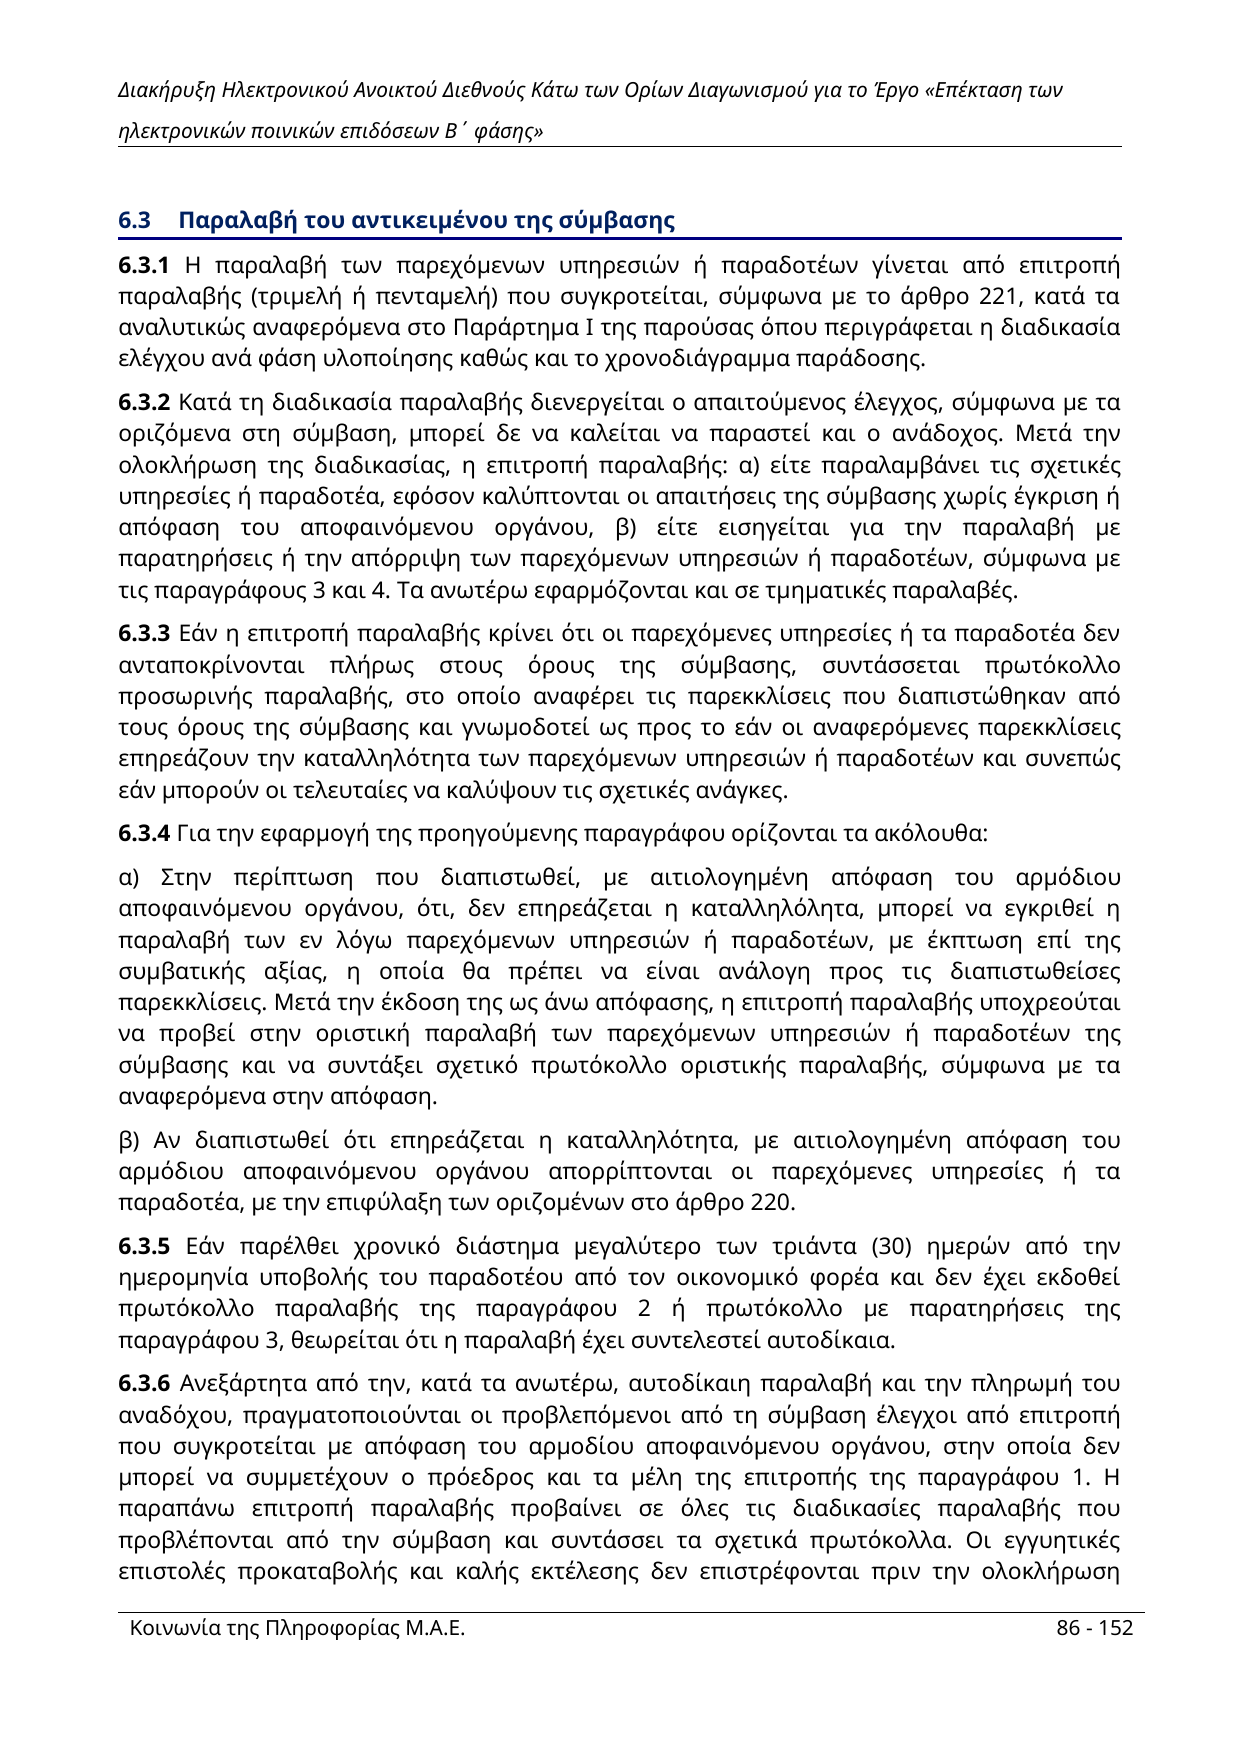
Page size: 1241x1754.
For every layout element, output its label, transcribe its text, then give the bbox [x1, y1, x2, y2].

text 6.3.2 Κατά τη διαδικασία παραλαβής διενεργείται ο απαιτούμενος έλεγχος, σύμφωνα με τα οριζόμενα στη σύμβαση, μπορεί δε να καλείται να παραστεί και ο ανάδοχος. Μετά την ολοκλήρωση της διαδικασίας, η επιτροπή παραλαβής: α) είτε παραλαμβάνει τις σχετικές υπηρεσίες ή παραδοτέα, εφόσον καλύπτονται οι απαιτήσεις της σύμβασης χωρίς έγκριση ή απόφαση του αποφαινόμενου οργάνου, β) είτε εισηγείται για την παραλαβή με παρατηρήσεις ή την απόρριψη των παρεχόμενων υπηρεσιών ή παραδοτέων, σύμφωνα με τις παραγράφους 3 και 4. Τα ανωτέρω εφαρμόζονται και σε τμηματικές παραλαβές. [118, 386, 1122, 605]
subtitle Παραλαβή του αντικειμένου της σύμβασης [118, 204, 1122, 237]
text 6.3.1 Η παραλαβή των παρεχόμενων υπηρεσιών ή παραδοτέων γίνεται από επιτροπή παραλαβής (τριμελή ή πενταμελή) που συγκροτείται, σύμφωνα με το άρθρο 221, κατά τα αναλυτικώς αναφερόμενα στο Παράρτημα Ι της παρούσας όπου περιγράφεται η διαδικασία ελέγχου ανά φάση υλοποίησης καθώς και το χρονοδιάγραμμα παράδοσης. [118, 248, 1122, 373]
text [118, 1367, 1122, 1586]
text β) Αν διαπιστωθεί ότι επηρεάζεται η καταλληλότητα, με αιτιολογημένη απόφαση του αρμόδιου αποφαινόμενου οργάνου απορρίπτονται οι παρεχόμενες υπηρεσίες ή τα παραδοτέα, με την επιφύλαξη των οριζομένων στο άρθρο 220. [118, 1123, 1122, 1217]
text 6.3.5 Εάν παρέλθει χρονικό διάστημα μεγαλύτερο των τριάντα (30) ημερών από την ημερομηνία υποβολής του παραδοτέου από τον οικονομικό φορέα και δεν έχει εκδοθεί πρωτόκολλο παραλαβής της παραγράφου 2 ή πρωτόκολλο με παρατηρήσεις της παραγράφου 3, θεωρείται ότι η παραλαβή έχει συντελεστεί αυτοδίκαια. [118, 1230, 1122, 1355]
text 6.3.4 Για την εφαρμογή της προηγούμενης παραγράφου ορίζονται τα ακόλουθα: [118, 817, 1122, 848]
text 6.3.3 Εάν η επιτροπή παραλαβής κρίνει ότι οι παρεχόμενες υπηρεσίες ή τα παραδοτέα δεν ανταποκρίνονται πλήρως στους όρους της σύμβασης, συντάσσεται πρωτόκολλο προσωρινής παραλαβής, στο οποίο αναφέρει τις παρεκκλίσεις που διαπιστώθηκαν από τους όρους της σύμβασης και γνωμοδοτεί ως προς το εάν οι αναφερόμενες παρεκκλίσεις επηρεάζουν την καταλληλότητα των παρεχόμενων υπηρεσιών ή παραδοτέων και συνεπώς εάν μπορούν οι τελευταίες να καλύψουν τις σχετικές ανάγκες. [118, 617, 1122, 805]
text α) Στην περίπτωση που διαπιστωθεί, με αιτιολογημένη απόφαση του αρμόδιου αποφαινόμενου οργάνου, ότι, δεν επηρεάζεται η καταλληλόλητα, μπορεί να εγκριθεί η παραλαβή των εν λόγω παρεχόμενων υπηρεσιών ή παραδοτέων, με έκπτωση επί της συμβατικής αξίας, η οποία θα πρέπει να είναι ανάλογη προς τις διαπιστωθείσες παρεκκλίσεις. Μετά την έκδοση της ως άνω απόφασης, η επιτροπή παραλαβής υποχρεούται να προβεί στην οριστική παραλαβή των παρεχόμενων υπηρεσιών ή παραδοτέων της σύμβασης και να συντάξει σχετικό πρωτόκολλο οριστικής παραλαβής, σύμφωνα με τα αναφερόμενα στην απόφαση. [118, 861, 1122, 1111]
